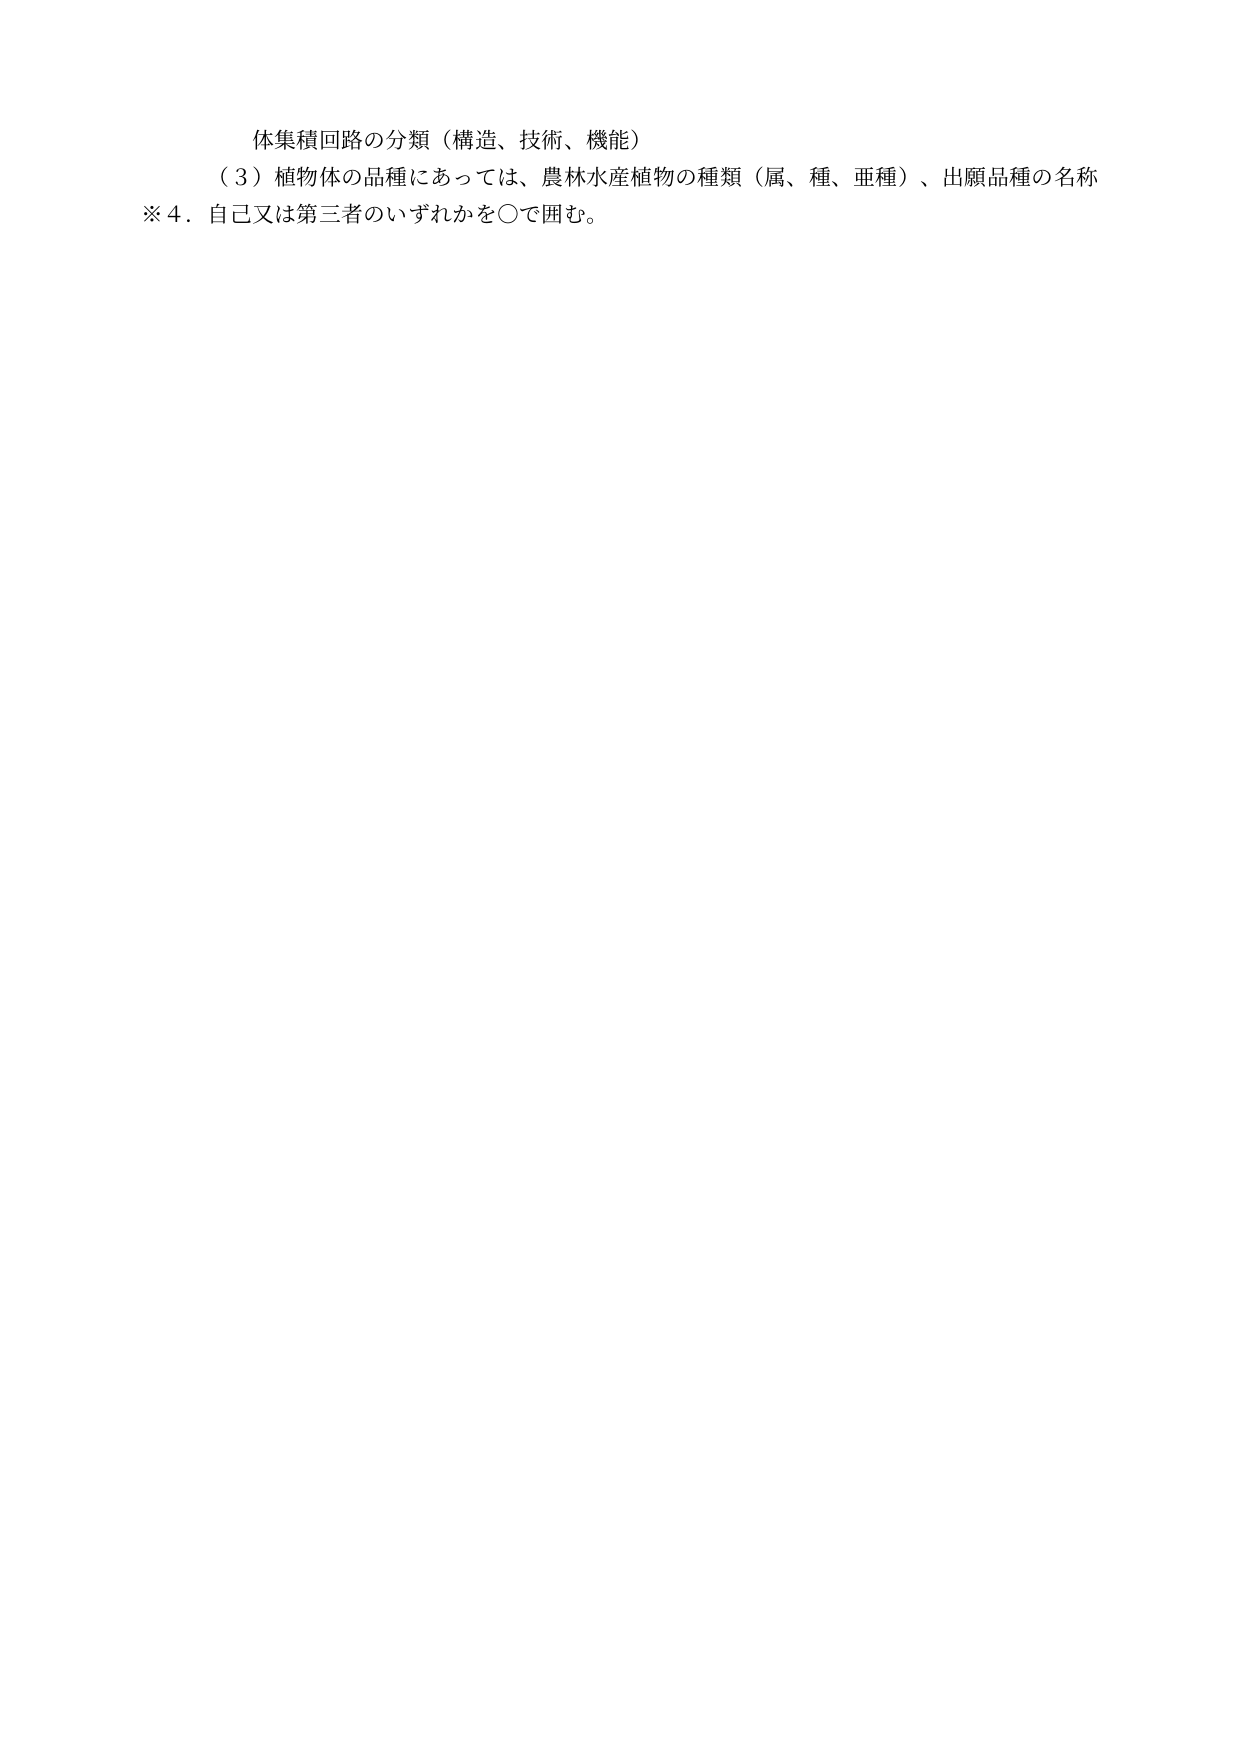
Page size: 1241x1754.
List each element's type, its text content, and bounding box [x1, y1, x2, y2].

text 体集積回路の分類（構造、技術、機能） [118, 121, 1122, 158]
text ※４．自己又は第三者のいずれかを○で囲む。 [118, 195, 1122, 232]
text （３）植物体の品種にあっては、農林水産植物の種類（属、種、亜種）、出願品種の名称 [118, 158, 1122, 195]
